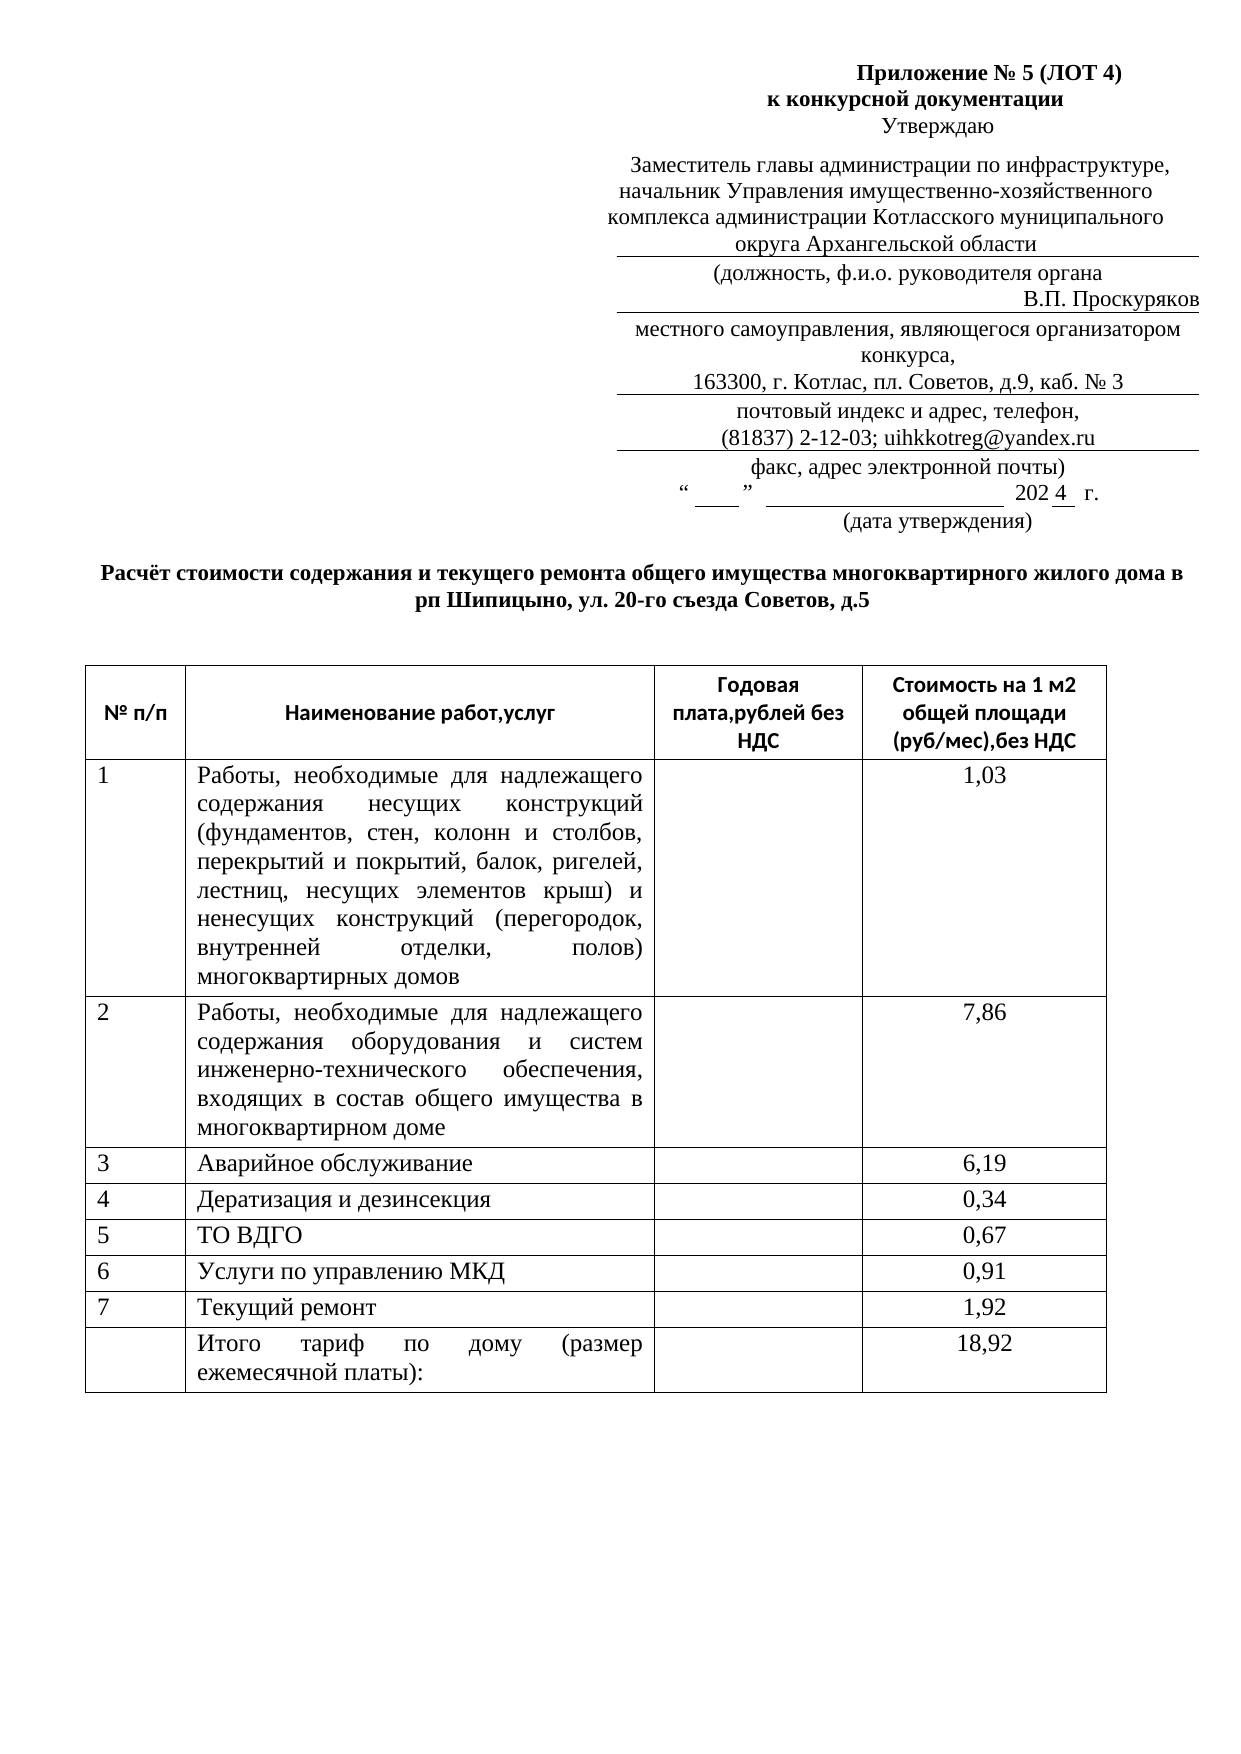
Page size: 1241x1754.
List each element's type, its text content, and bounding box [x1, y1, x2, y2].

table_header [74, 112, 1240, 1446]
text Приложение № 5 (ЛОТ 4) [118, 59, 1122, 85]
text к конкурсной документации [709, 85, 1122, 112]
